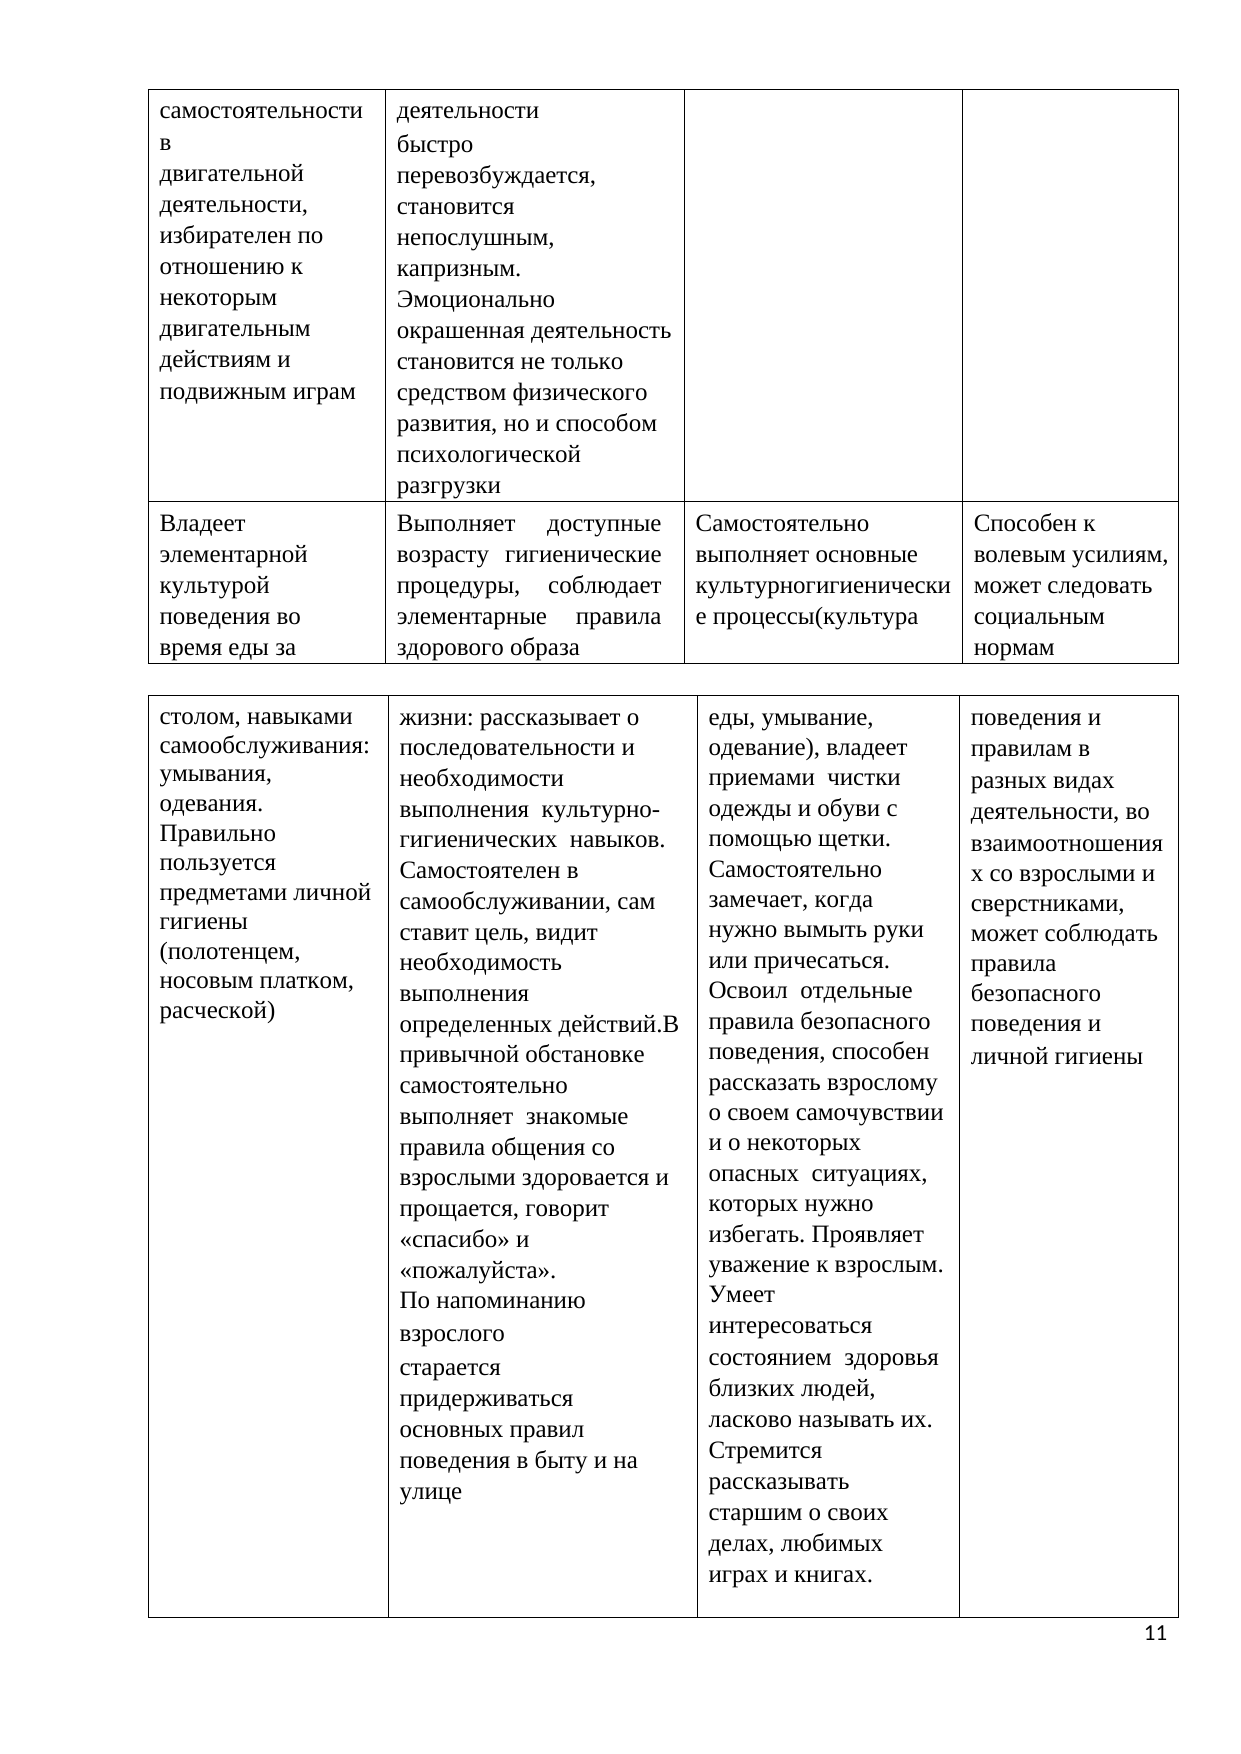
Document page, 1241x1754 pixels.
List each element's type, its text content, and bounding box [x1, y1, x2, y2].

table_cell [685, 90, 962, 501]
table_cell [149, 90, 385, 501]
table_cell Самостоятельно выполняет основные культурногигиенические процессы(культура [685, 502, 962, 663]
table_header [389, 696, 697, 1617]
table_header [960, 696, 1178, 1617]
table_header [698, 696, 959, 1617]
table_cell Владеет элементарной культурой поведения во время еды за [149, 502, 385, 663]
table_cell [386, 90, 684, 501]
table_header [149, 696, 388, 1617]
table_cell Выполняет доступные возрасту гигиенические процедуры, соблюдает элементарные правила здорового образа [386, 502, 684, 663]
table_cell Способен к волевым усилиям, может следовать социальным нормам [963, 502, 1178, 663]
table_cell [963, 90, 1178, 501]
